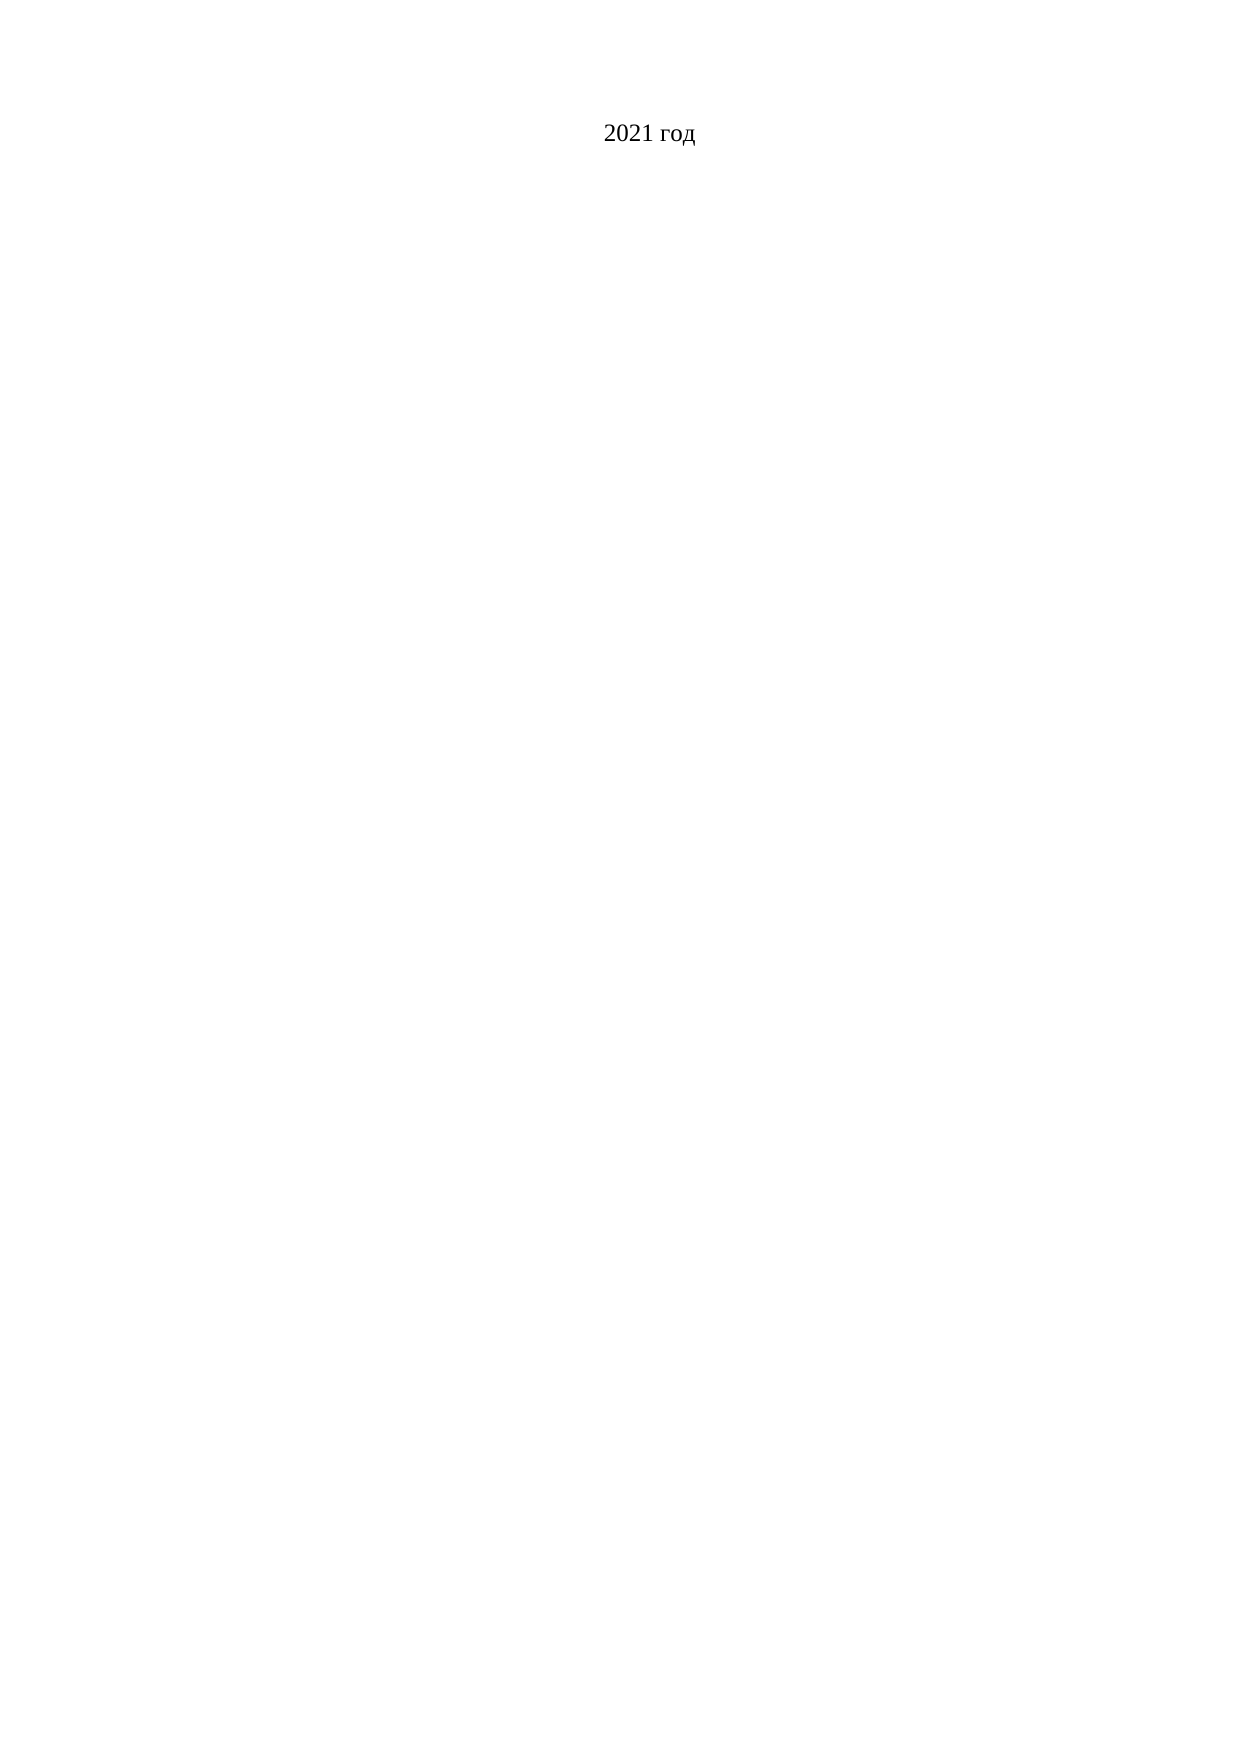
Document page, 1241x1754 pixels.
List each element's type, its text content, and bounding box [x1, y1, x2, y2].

text 2021 год [148, 118, 1152, 147]
